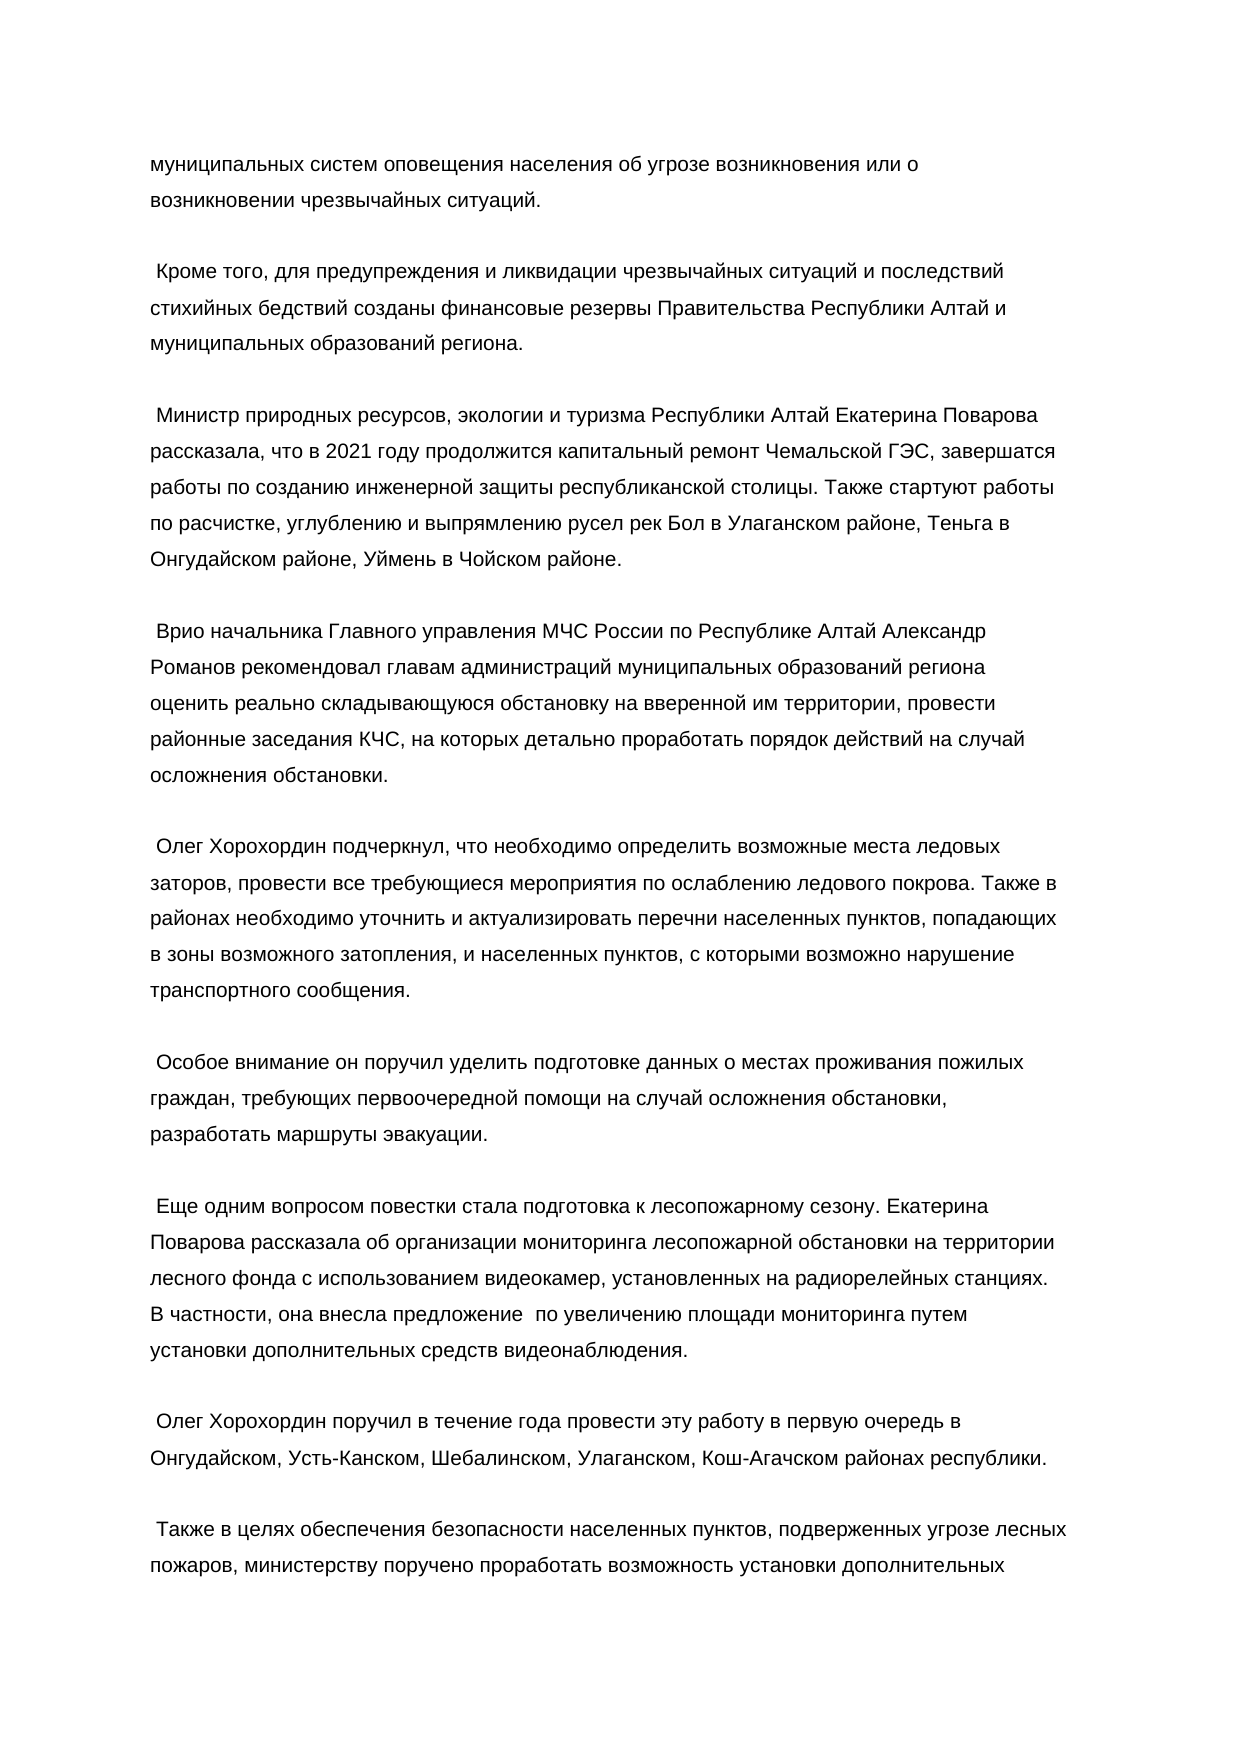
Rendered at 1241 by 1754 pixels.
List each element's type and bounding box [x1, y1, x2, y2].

table_cell [140, 150, 1078, 1577]
